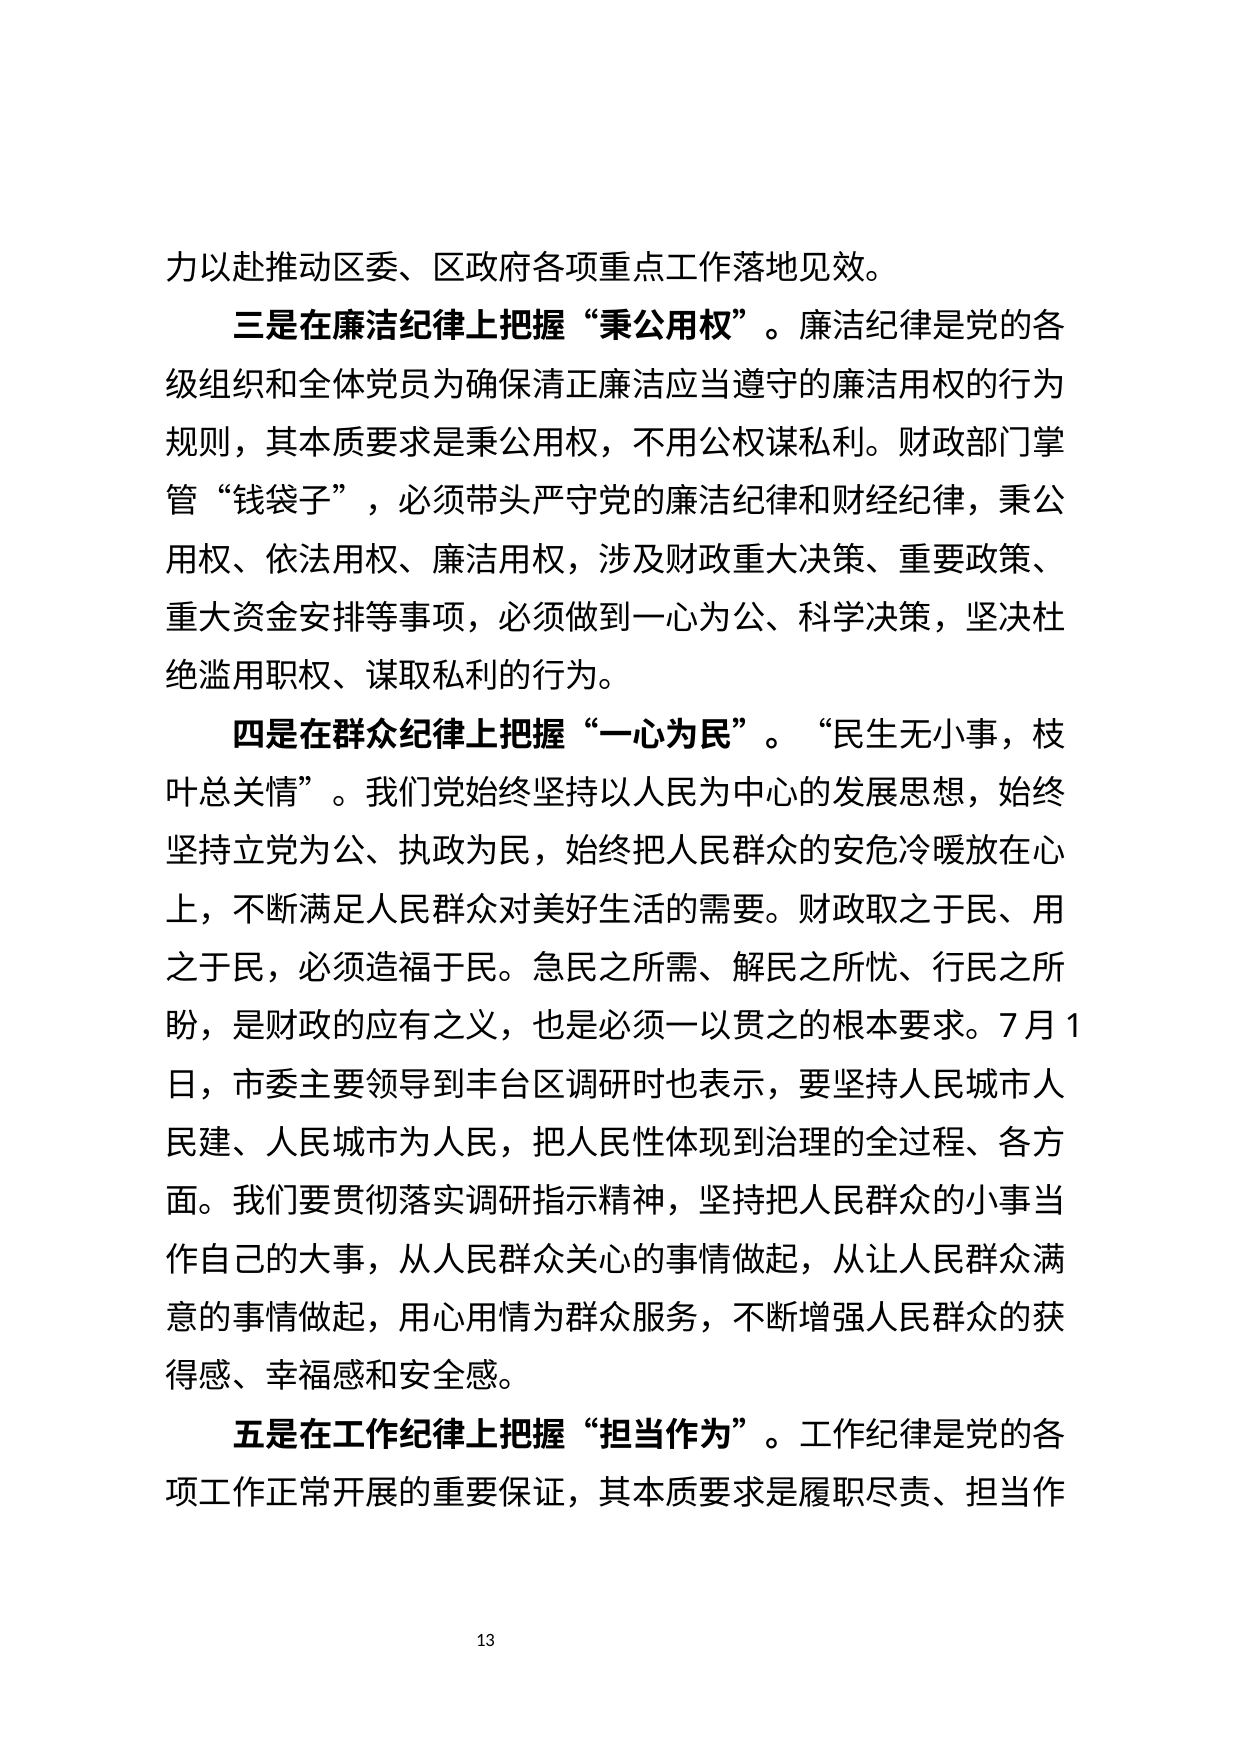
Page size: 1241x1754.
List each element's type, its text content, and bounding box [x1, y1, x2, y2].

text 四是在群众纪律上把握“一心为民”。“民生无小事，枝叶总关情”。我们党始终坚持以人民为中心的发展思想，始终坚持立党为公、执政为民，始终把人民群众的安危冷暖放在心上，不断满足人民群众对美好生活的需要。财政取之于民、用之于民，必须造福于民。急民之所需、解民之所忧、行民之所盼，是财政的应有之义，也是必须一以贯之的根本要求。7月1日，市委主要领导到丰台区调研时也表示，要坚持人民城市人民建、人民城市为人民，把人民性体现到治理的全过程、各方面。我们要贯彻落实调研指示精神，坚持把人民群众的小事当作自己的大事，从人民群众关心的事情做起，从让人民群众满意的事情做起，用心用情为群众服务，不断增强人民群众的获得感、幸福感和安全感。 [165, 699, 1087, 1399]
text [165, 233, 1087, 291]
text 三是在廉洁纪律上把握“秉公用权”。廉洁纪律是党的各级组织和全体党员为确保清正廉洁应当遵守的廉洁用权的行为规则，其本质要求是秉公用权，不用公权谋私利。财政部门掌管“钱袋子”，必须带头严守党的廉洁纪律和财经纪律，秉公用权、依法用权、廉洁用权，涉及财政重大决策、重要政策、重大资金安排等事项，必须做到一心为公、科学决策，坚决杜绝滥用职权、谋取私利的行为。 [165, 291, 1087, 699]
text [165, 1399, 1087, 1516]
